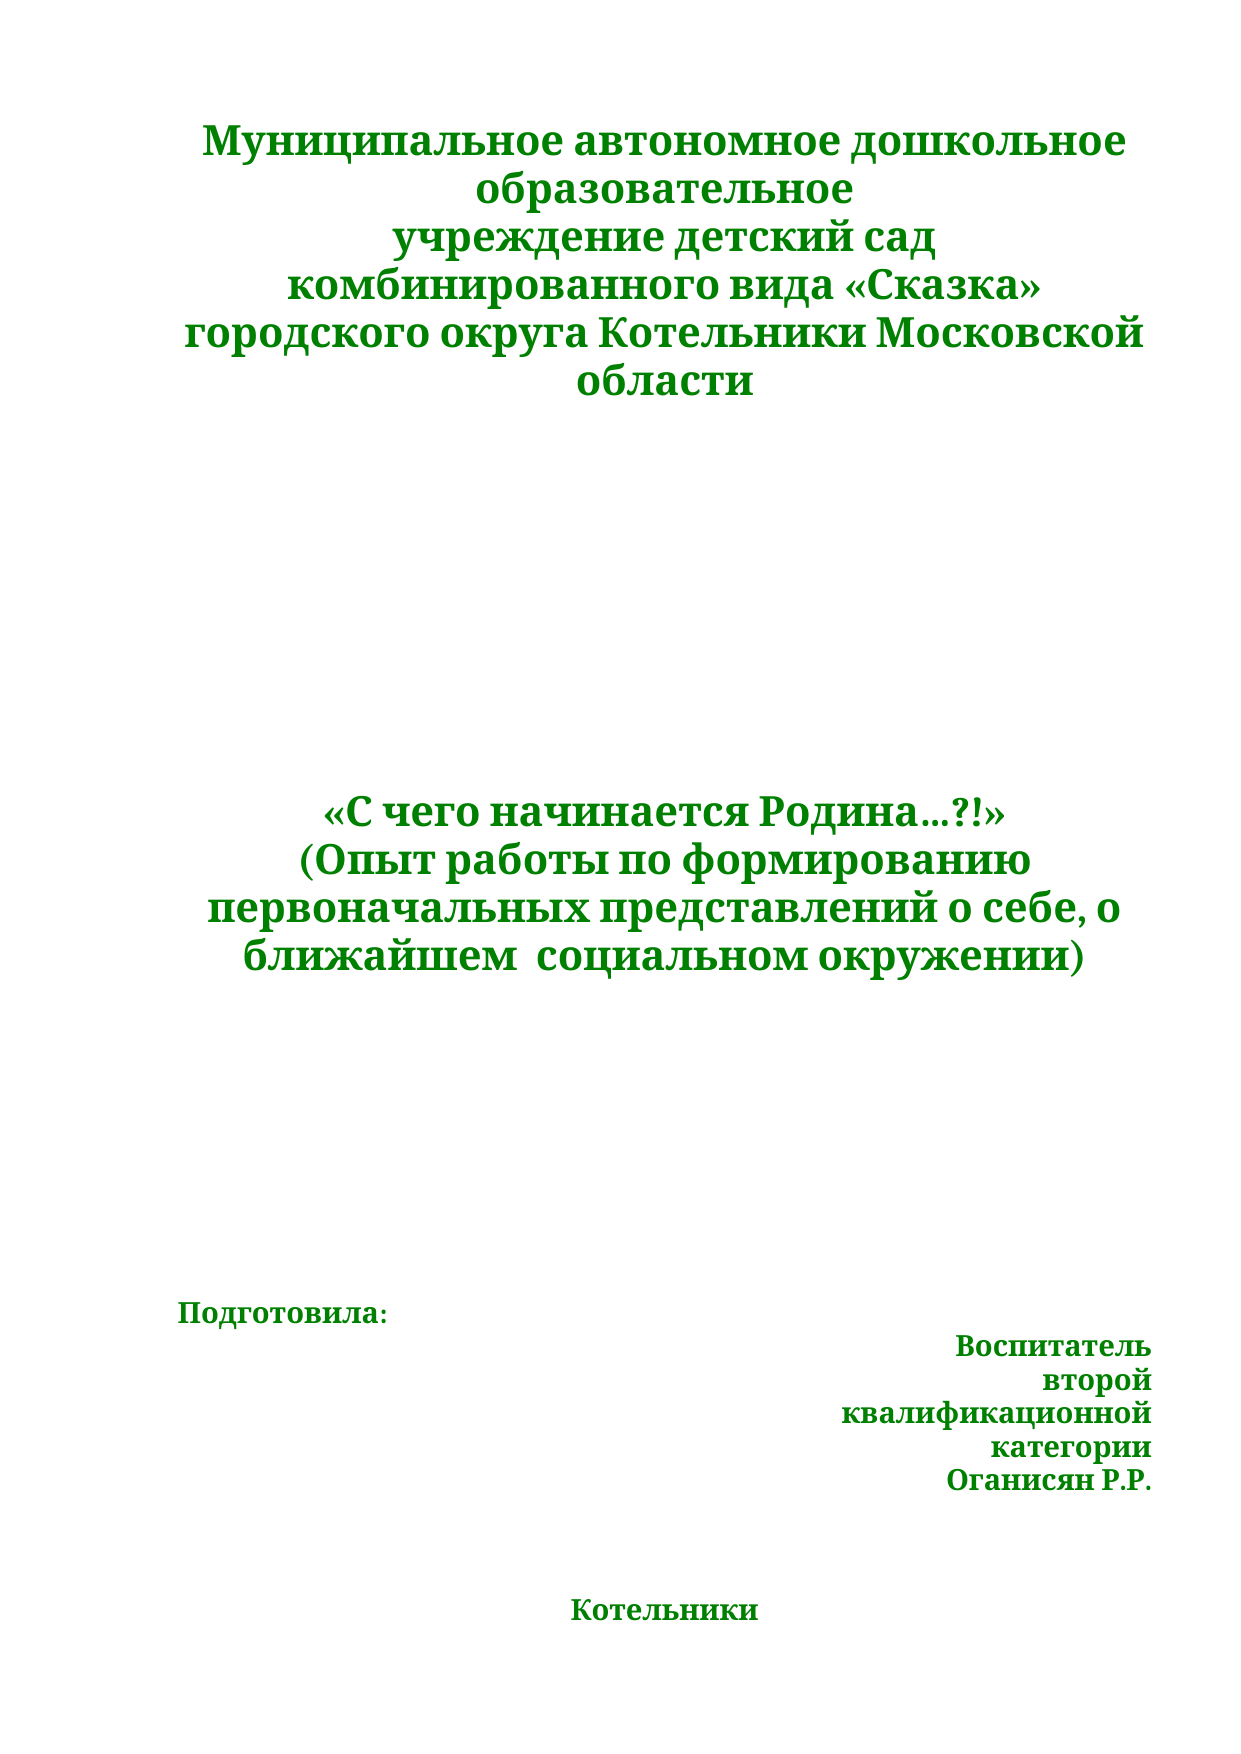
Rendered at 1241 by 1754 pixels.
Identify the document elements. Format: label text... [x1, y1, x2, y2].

text квалификационной [177, 1397, 1152, 1431]
text «С чего начинается Родина…?!» [177, 789, 1152, 837]
text категории [177, 1431, 1152, 1464]
text второй [177, 1364, 1152, 1397]
text Подготовила: [177, 1268, 1152, 1330]
text учреждение детский сад комбинированного вида «Сказка» городского округа Котельники Московской области [177, 214, 1152, 406]
text (Опыт работы по формированию первоначальных представлений о себе, о ближайшем социальном окружении) [177, 837, 1152, 981]
text Муниципальное автономное дошкольное образовательное [177, 118, 1152, 214]
text Котельники [177, 1594, 1152, 1627]
text Оганисян Р.Р. [177, 1464, 1152, 1498]
text Воспитатель [177, 1330, 1152, 1364]
